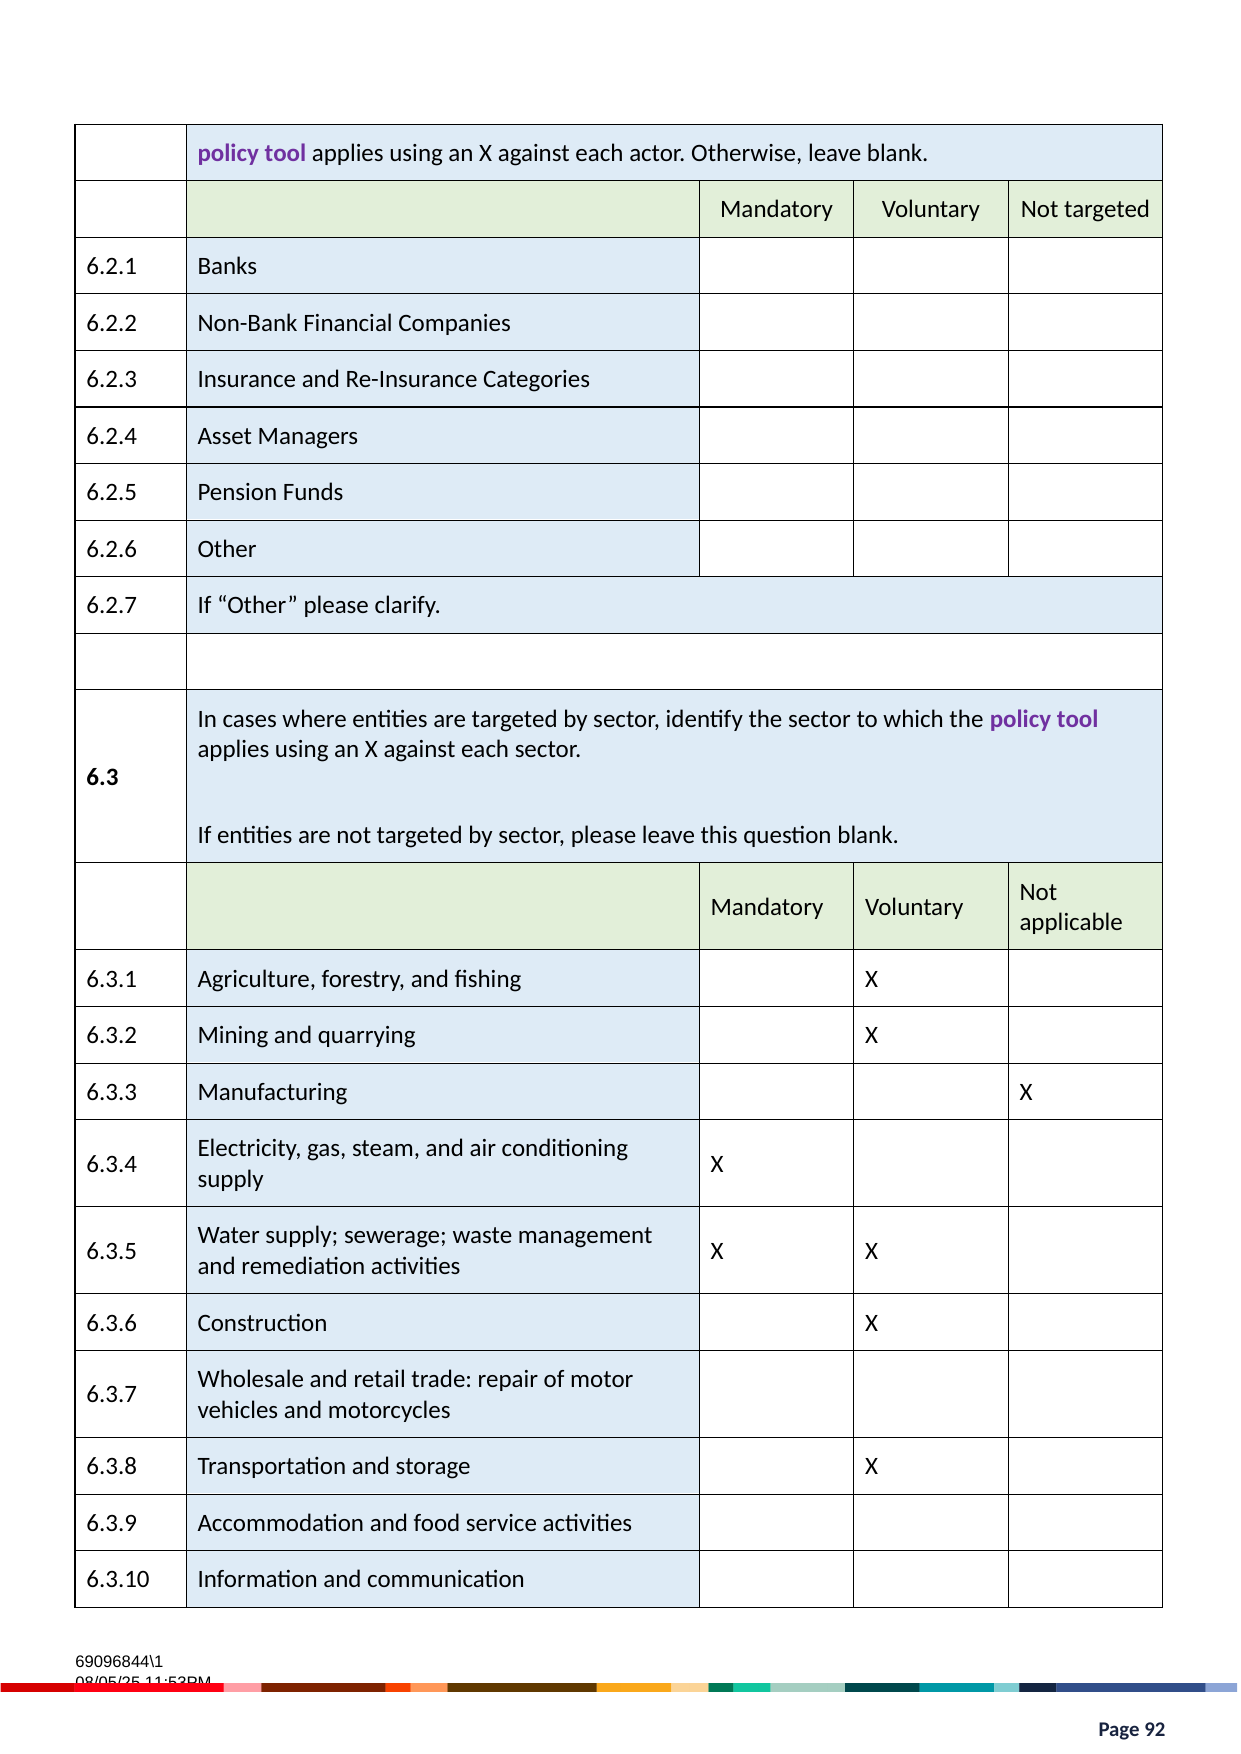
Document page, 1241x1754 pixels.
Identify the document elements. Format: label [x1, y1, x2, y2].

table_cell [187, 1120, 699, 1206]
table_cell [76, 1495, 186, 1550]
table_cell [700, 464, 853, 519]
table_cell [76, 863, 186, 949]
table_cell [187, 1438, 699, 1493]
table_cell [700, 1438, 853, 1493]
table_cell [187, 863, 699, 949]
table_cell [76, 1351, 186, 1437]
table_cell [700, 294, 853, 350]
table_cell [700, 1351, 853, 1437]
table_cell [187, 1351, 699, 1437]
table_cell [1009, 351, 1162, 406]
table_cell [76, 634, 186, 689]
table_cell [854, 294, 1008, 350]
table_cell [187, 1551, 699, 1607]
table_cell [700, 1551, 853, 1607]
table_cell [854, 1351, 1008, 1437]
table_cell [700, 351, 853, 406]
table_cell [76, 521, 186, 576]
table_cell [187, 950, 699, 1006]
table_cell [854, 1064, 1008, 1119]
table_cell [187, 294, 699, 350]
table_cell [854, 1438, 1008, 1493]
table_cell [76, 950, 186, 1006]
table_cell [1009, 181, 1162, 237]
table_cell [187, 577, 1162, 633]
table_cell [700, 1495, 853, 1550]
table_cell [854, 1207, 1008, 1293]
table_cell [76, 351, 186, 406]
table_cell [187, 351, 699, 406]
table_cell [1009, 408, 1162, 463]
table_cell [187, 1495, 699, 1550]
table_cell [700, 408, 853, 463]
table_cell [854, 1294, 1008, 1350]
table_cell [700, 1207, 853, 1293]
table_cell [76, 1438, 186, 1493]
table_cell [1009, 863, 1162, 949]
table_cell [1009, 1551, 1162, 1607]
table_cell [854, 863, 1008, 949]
picture [0, 1683, 1236, 1692]
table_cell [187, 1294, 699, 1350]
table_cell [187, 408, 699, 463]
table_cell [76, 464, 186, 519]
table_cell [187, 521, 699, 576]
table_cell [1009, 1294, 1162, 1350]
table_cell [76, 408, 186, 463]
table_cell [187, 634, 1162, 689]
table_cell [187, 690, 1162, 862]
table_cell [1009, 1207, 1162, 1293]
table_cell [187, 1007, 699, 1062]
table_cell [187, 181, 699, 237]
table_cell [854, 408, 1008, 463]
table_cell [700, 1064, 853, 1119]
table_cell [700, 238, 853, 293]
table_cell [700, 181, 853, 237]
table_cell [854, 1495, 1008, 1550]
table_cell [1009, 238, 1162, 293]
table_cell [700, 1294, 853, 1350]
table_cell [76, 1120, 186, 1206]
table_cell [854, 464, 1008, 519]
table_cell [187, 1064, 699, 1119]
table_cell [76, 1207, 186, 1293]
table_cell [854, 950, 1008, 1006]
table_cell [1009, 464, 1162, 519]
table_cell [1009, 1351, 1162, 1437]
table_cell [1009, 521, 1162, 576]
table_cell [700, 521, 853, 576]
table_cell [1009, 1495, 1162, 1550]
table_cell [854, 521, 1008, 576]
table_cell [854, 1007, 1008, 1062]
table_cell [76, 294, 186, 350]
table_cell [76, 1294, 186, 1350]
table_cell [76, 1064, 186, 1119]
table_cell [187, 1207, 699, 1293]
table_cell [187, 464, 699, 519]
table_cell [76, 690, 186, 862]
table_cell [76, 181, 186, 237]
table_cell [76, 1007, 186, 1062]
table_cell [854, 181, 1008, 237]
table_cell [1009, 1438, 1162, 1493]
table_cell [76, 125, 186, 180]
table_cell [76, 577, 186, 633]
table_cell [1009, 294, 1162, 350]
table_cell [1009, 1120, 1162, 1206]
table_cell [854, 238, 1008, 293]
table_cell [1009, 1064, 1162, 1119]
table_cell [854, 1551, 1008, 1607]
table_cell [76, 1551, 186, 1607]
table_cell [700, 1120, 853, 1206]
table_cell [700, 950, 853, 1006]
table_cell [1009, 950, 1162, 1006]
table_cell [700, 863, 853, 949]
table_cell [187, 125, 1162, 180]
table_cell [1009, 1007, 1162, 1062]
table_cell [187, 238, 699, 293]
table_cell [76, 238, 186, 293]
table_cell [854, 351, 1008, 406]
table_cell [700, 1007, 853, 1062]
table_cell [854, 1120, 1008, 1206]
